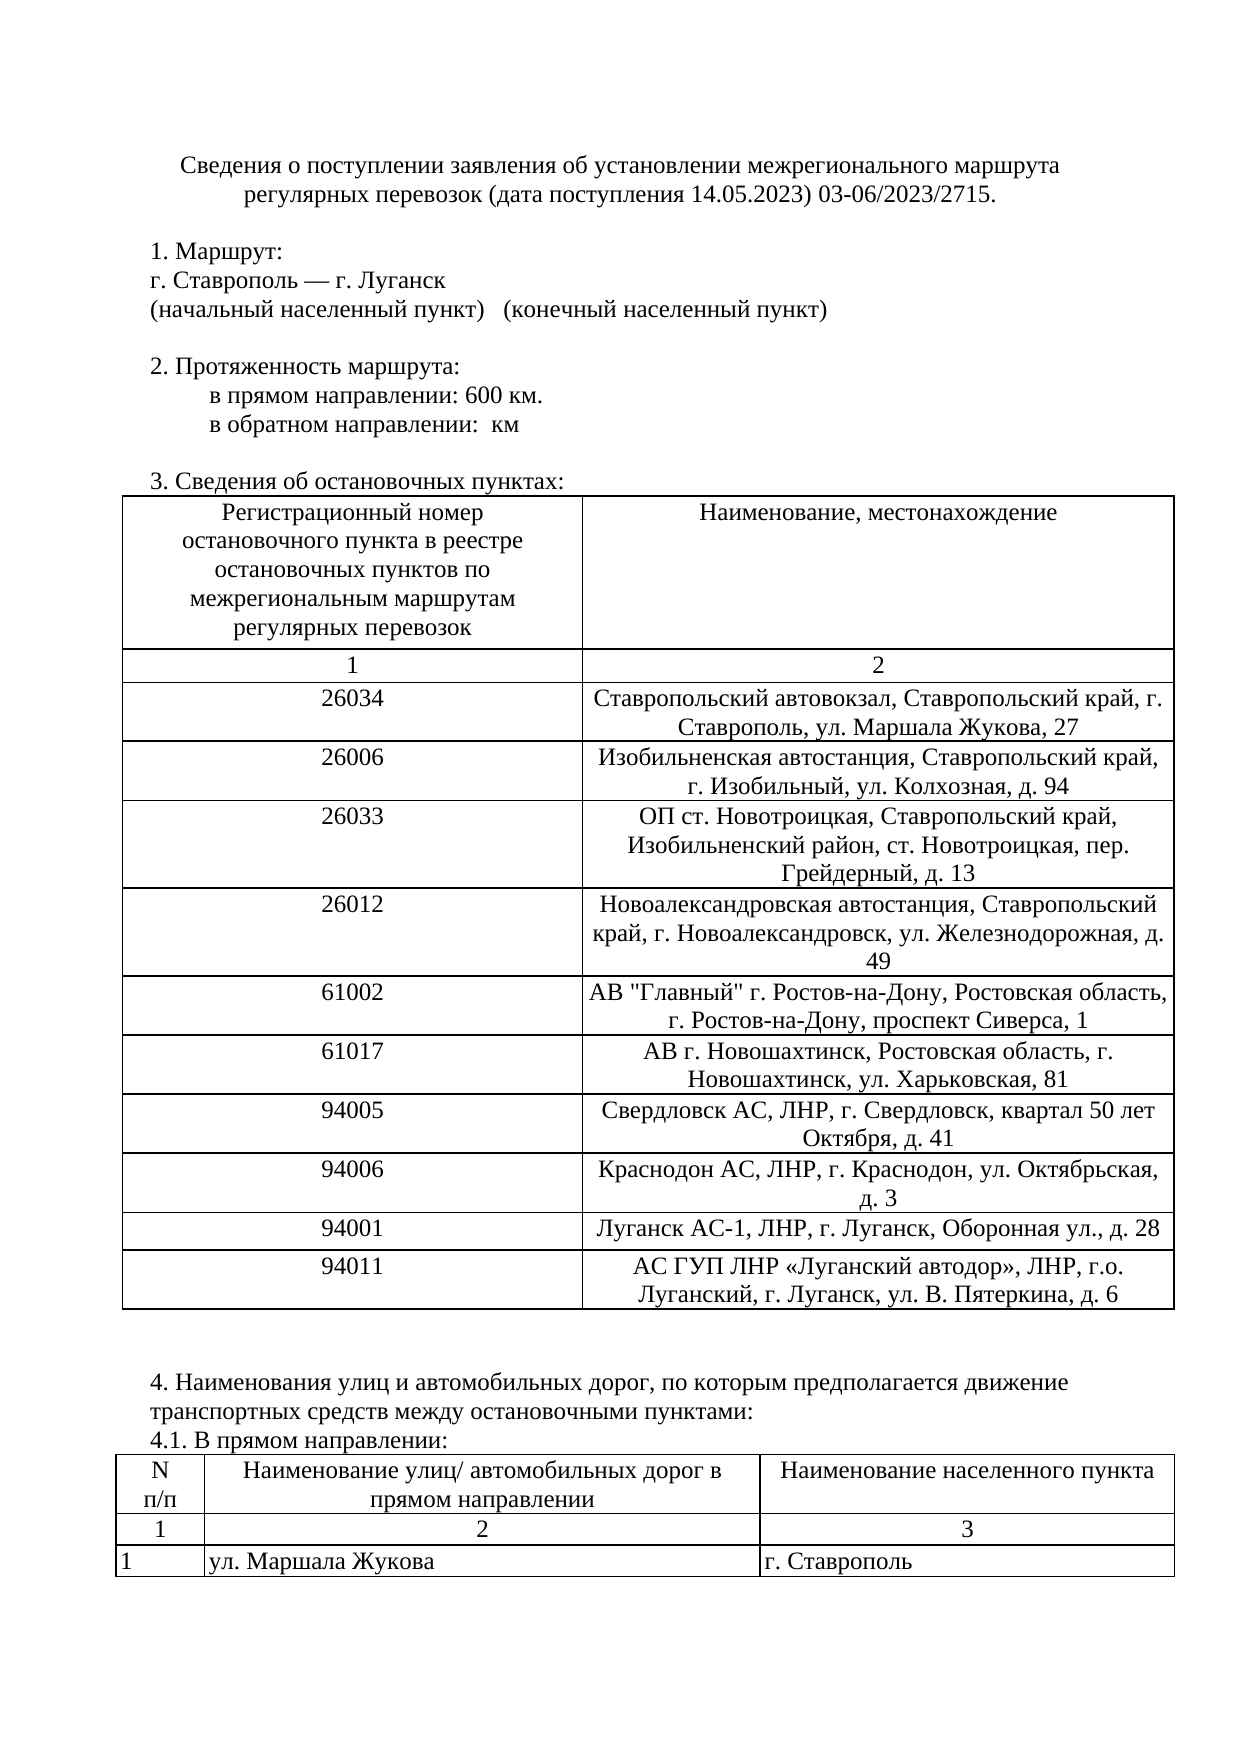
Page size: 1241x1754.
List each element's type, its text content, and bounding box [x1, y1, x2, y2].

text г. Ставрополь — г. Луганск [150, 265, 1090, 294]
table_cell 94001 [123, 1213, 582, 1249]
table_cell 1 [117, 1514, 204, 1544]
table_cell 1 [123, 650, 582, 681]
table_cell Новоалександровская автостанция, Ставропольский край, г. Новоалександровск, ул. Железнодорожная, д. 49 [583, 889, 1173, 975]
table_cell г. Ставрополь [761, 1546, 1174, 1576]
table_cell 26034 [123, 683, 582, 740]
table_header N п/п [117, 1455, 204, 1513]
text (начальный населенный пункт) (конечный населенный пункт) [150, 294, 1090, 322]
table_cell 94006 [123, 1154, 582, 1211]
table_cell 2 [583, 650, 1173, 681]
table_cell 26033 [123, 801, 582, 887]
text 2. Протяженность маршрута: [150, 351, 1090, 380]
table_header Наименование, местонахождение [583, 497, 1173, 648]
text 3. Сведения об остановочных пунктах: [150, 466, 1090, 495]
table_header Наименование населенного пункта [761, 1455, 1174, 1513]
text в обратном направлении: км [150, 409, 1090, 437]
table_cell Изобильненская автостанция, Ставропольский край, г. Изобильный, ул. Колхозная, д. 94 [583, 742, 1173, 799]
table_cell Краснодон АС, ЛНР, г. Краснодон, ул. Октябрьская, д. 3 [583, 1154, 1173, 1211]
table_cell 94005 [123, 1095, 582, 1152]
table_cell ОП ст. Новотроицкая, Ставропольский край, Изобильненский район, ст. Новотроицкая, пер. Грейдерный, д. 13 [583, 801, 1173, 887]
table_cell АВ г. Новошахтинск, Ростовская область, г. Новошахтинск, ул. Харьковская, 81 [583, 1036, 1173, 1093]
table_cell АВ "Главный" г. Ростов-на-Дону, Ростовская область, г. Ростов-на-Дону, проспект Сиверса, 1 [583, 977, 1173, 1034]
table_header Наименование улиц/ автомобильных дорог в прямом направлении [205, 1455, 759, 1513]
table_cell 26012 [123, 889, 582, 975]
table_cell 61017 [123, 1036, 582, 1093]
table_cell ул. Маршала Жукова [205, 1546, 759, 1576]
text 1. Маршрут: [150, 236, 1090, 265]
table_cell 2 [205, 1514, 759, 1544]
text Сведения о поступлении заявления об установлении межрегионального маршрута регулярных перевозок (дата поступления 14.05.2023) 03-06/2023/2715. [150, 150, 1090, 207]
text 4. Наименования улиц и автомобильных дорог, по которым предполагается движение транспортных средств между остановочными пунктами: [150, 1367, 1090, 1425]
table_cell 1 [117, 1546, 204, 1576]
table_cell 94011 [123, 1251, 582, 1308]
table_cell АС ГУП ЛНР «Луганский автодор», ЛНР, г.о. Луганский, г. Луганск, ул. В. Пятеркина, д. 6 [583, 1251, 1173, 1308]
text в прямом направлении: 600 км. [150, 380, 1090, 409]
table_cell Ставропольский автовокзал, Ставропольский край, г. Ставрополь, ул. Маршала Жукова, 27 [583, 683, 1173, 740]
text 4.1. В прямом направлении: [150, 1425, 1090, 1454]
table_header Регистрационный номер остановочного пункта в реестре остановочных пунктов по межрегиональным маршрутам регулярных перевозок [123, 497, 582, 648]
table_cell 61002 [123, 977, 582, 1034]
table_cell Луганск АС-1, ЛНР, г. Луганск, Оборонная ул., д. 28 [583, 1213, 1173, 1249]
table_cell 3 [761, 1514, 1174, 1544]
table_cell Свердловск АС, ЛНР, г. Свердловск, квартал 50 лет Октября, д. 41 [583, 1095, 1173, 1152]
table_cell 26006 [123, 742, 582, 799]
